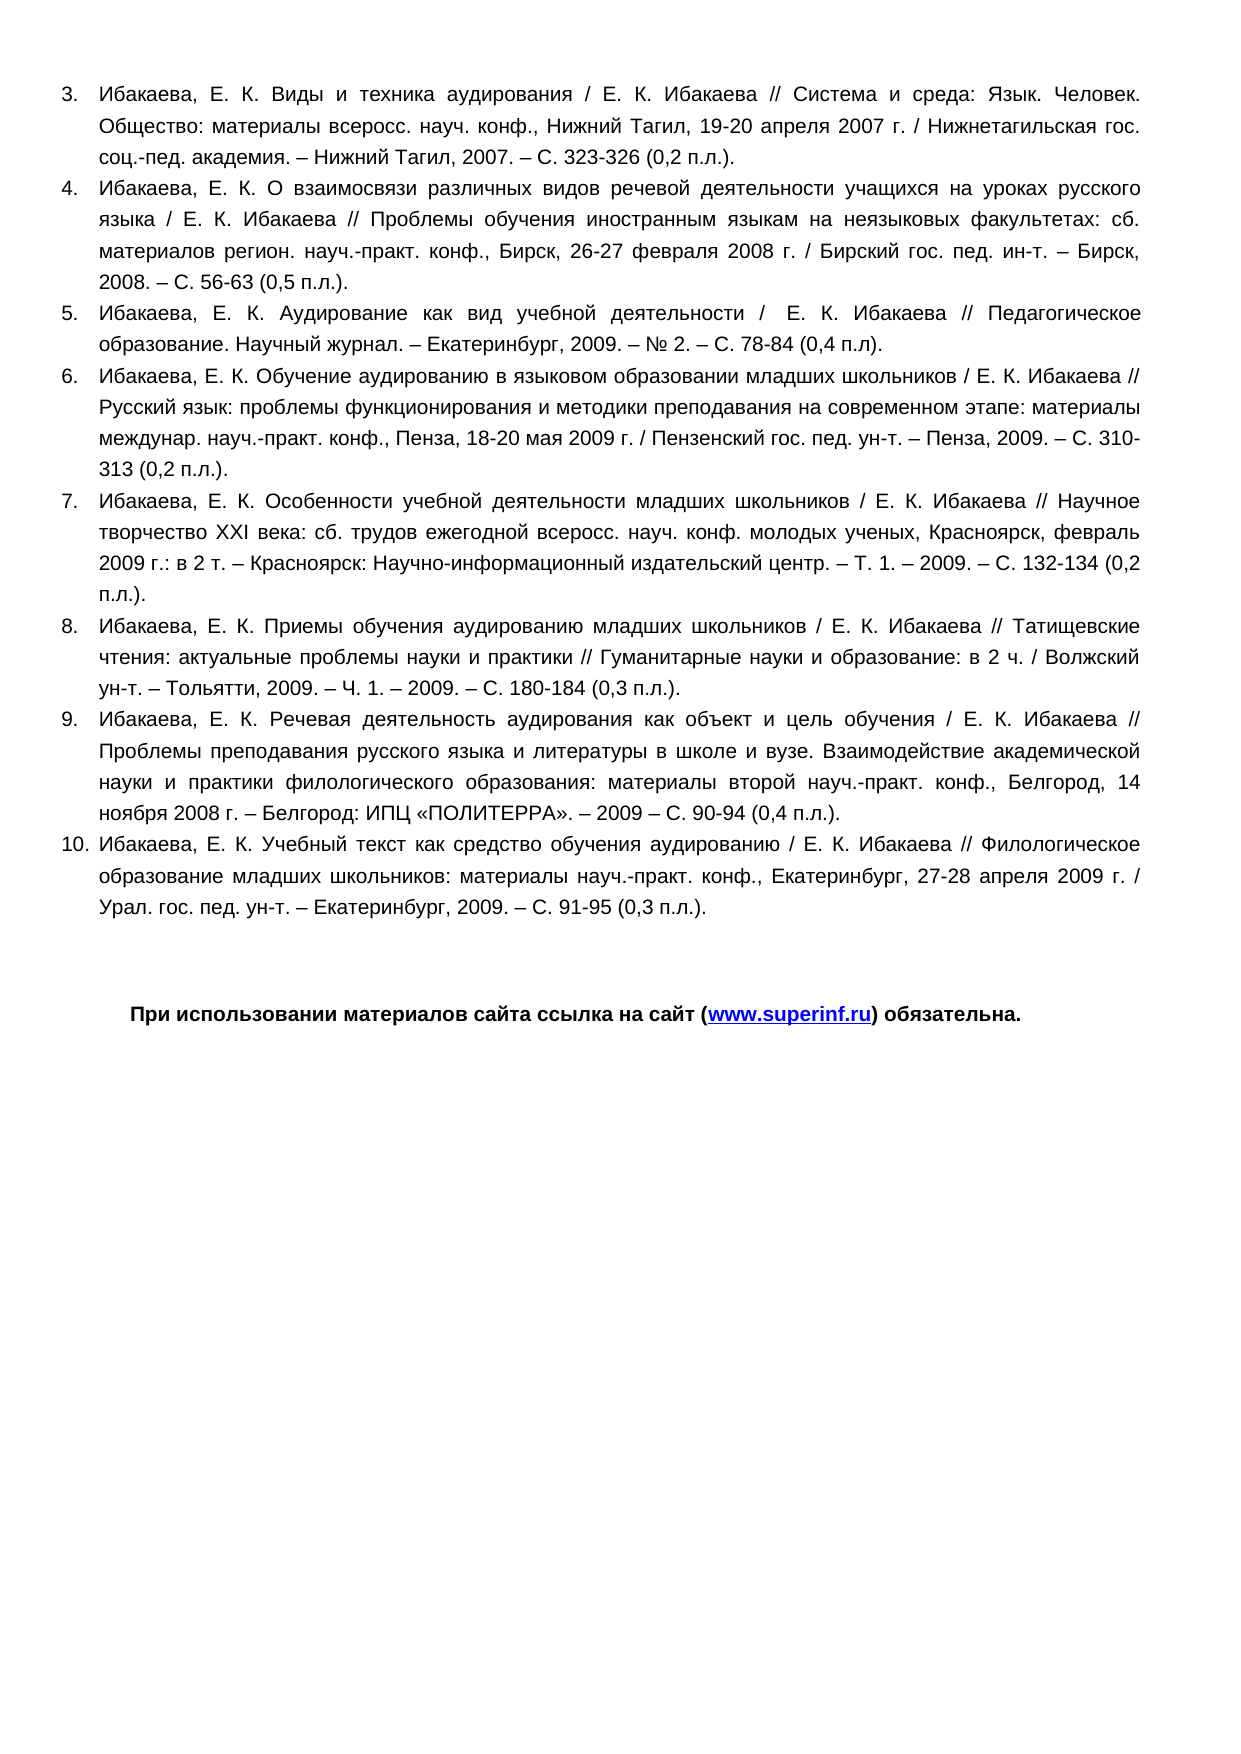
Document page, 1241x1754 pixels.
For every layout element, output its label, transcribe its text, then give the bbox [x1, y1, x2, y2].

list Ибакаева, Е. К. Обучение аудированию в языковом образовании младших школьников / Е. К. Ибакаева // Русский язык: проблемы функционирования и методики преподавания на современном этапе: материалы междунар. науч.-практ. конф., Пенза, 18-20 мая 2009 г. / Пензенский гос. пед. ун-т. – Пенза, 2009. – С. 310-313 (0,2 п.л.). [61, 356, 1142, 481]
list Ибакаева, Е. К. Учебный текст как средство обучения аудированию / Е. К. Ибакаева // Филологическое образование младших школьников: материалы науч.-практ. конф., Екатеринбург, 27-28 апреля 2009 г. / Урал. гос. пед. ун-т. – Екатеринбург, 2009. – С. 91-95 (0,3 п.л.). [61, 825, 1142, 919]
list Ибакаева, Е. К. Приемы обучения аудированию младших школьников / Е. К. Ибакаева // Татищевские чтения: актуальные проблемы науки и практики // Гуманитарные науки и образование: в 2 ч. / Волжский ун-т. – Тольятти, 2009. – Ч. 1. – 2009. – С. 180-184 (0,3 п.л.). [61, 606, 1142, 700]
list Ибакаева, Е. К. Аудирование как вид учебной деятельности / Е. К. Ибакаева // Педагогическое образование. Научный журнал. – Екатеринбург, 2009. – № 2. – С. 78-84 (0,4 п.л). [61, 294, 1142, 356]
text При использовании материалов сайта ссылка на сайт (www.superinf.ru) обязательна. [91, 995, 1149, 1026]
list Ибакаева, Е. К. Речевая деятельность аудирования как объект и цель обучения / Е. К. Ибакаева // Проблемы преподавания русского языка и литературы в школе и вузе. Взаимодействие академической науки и практики филологического образования: материалы второй науч.-практ. конф., Белгород, 14 ноября 2008 г. – Белгород: ИПЦ «ПОЛИТЕРРА». – 2009 – С. 90-94 (0,4 п.л.). [61, 700, 1142, 825]
list Ибакаева, Е. К. Виды и техника аудирования / Е. К. Ибакаева // Система и среда: Язык. Человек. Общество: материалы всеросс. науч. конф., Нижний Тагил, 19-20 апреля 2007 г. / Нижнетагильская гос. соц.-пед. академия. – Нижний Тагил, 2007. – С. 323-326 (0,2 п.л.). [61, 75, 1142, 169]
list Ибакаева, Е. К. Особенности учебной деятельности младших школьников / Е. К. Ибакаева // Научное творчество XXI века: сб. трудов ежегодной всеросс. науч. конф. молодых ученых, Красноярск, февраль 2009 г.: в 2 т. – Красноярск: Научно-информационный издательский центр. – Т. 1. – 2009. – С. 132-134 (0,2 п.л.). [61, 481, 1142, 606]
list Ибакаева, Е. К. О взаимосвязи различных видов речевой деятельности учащихся на уроках русского языка / Е. К. Ибакаева // Проблемы обучения иностранным языкам на неязыковых факультетах: сб. материалов регион. науч.-практ. конф., Бирск, 26-27 февраля 2008 г. / Бирский гос. пед. ин-т. – Бирск, 2008. – С. 56-63 (0,5 п.л.). [61, 169, 1142, 294]
